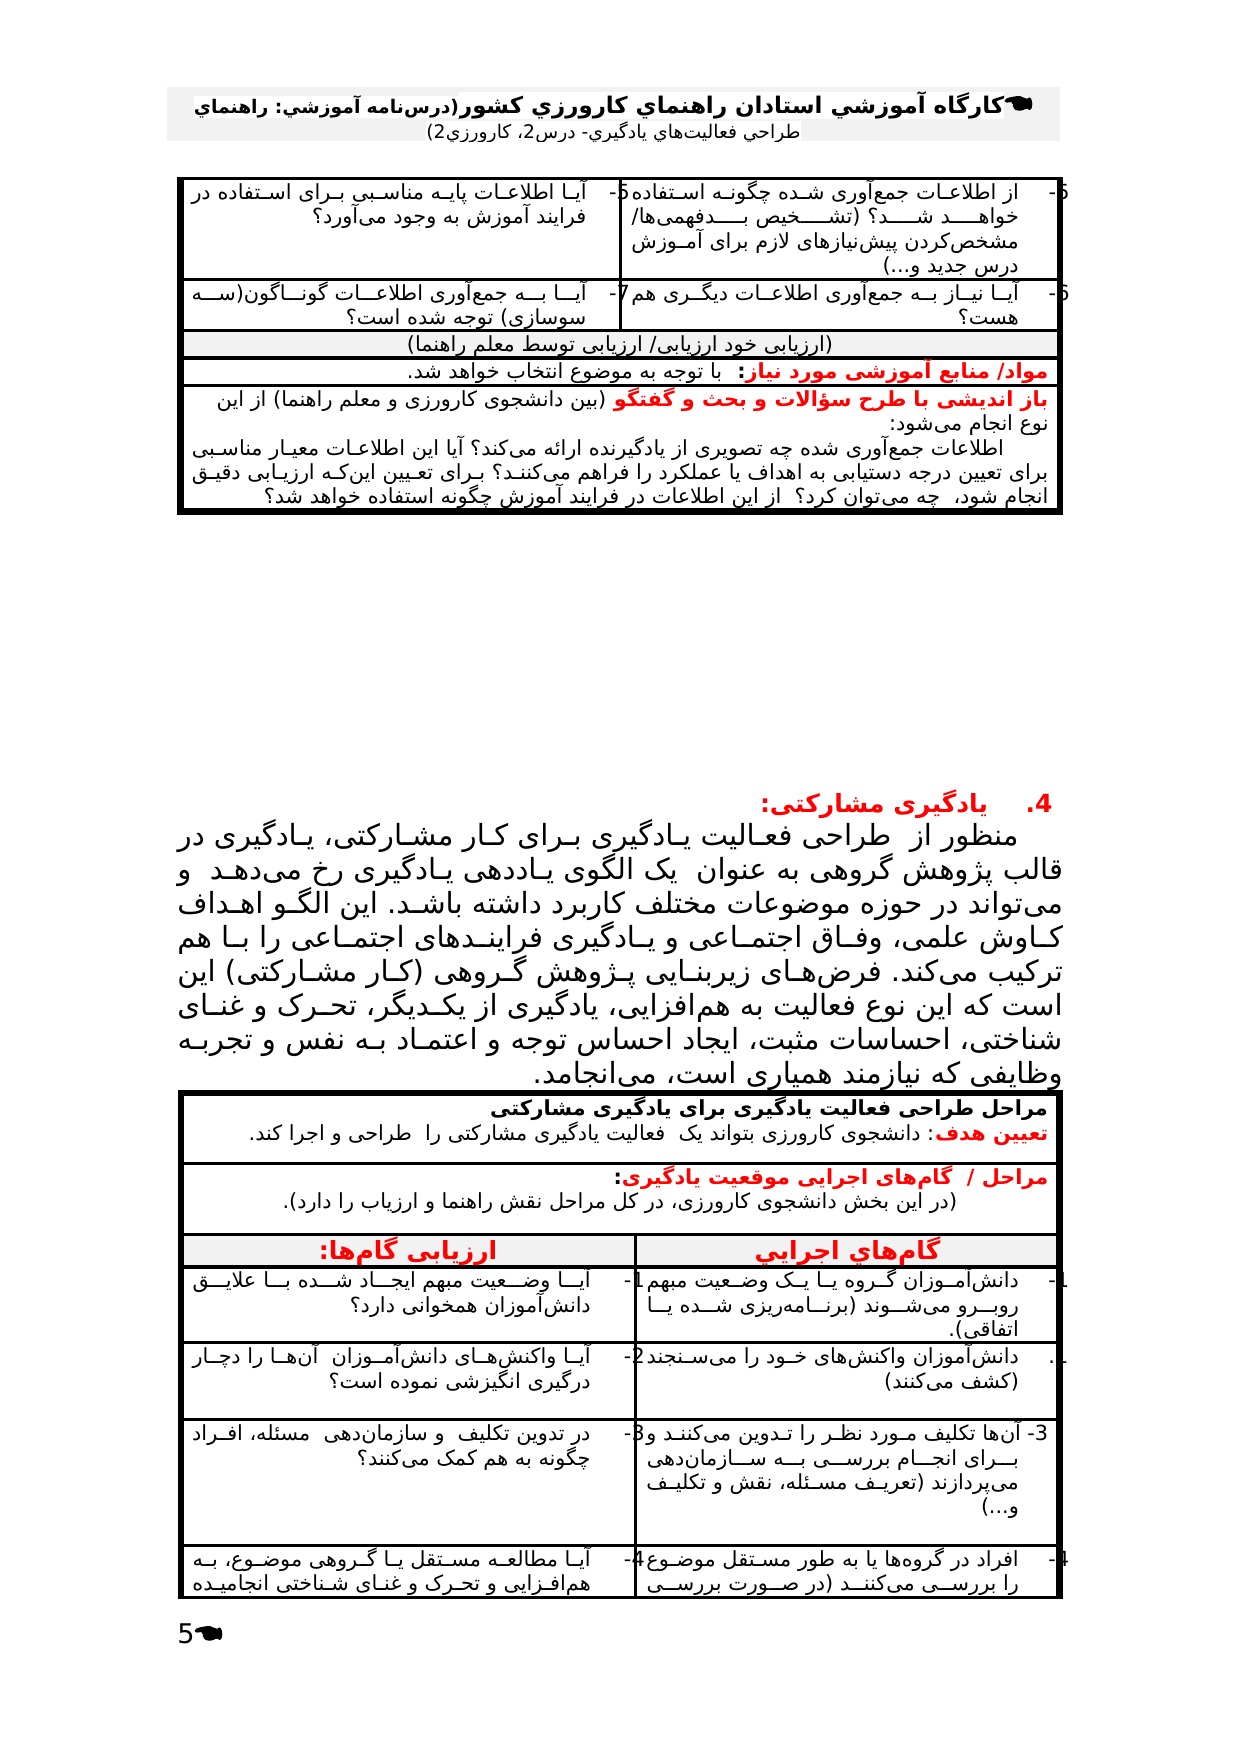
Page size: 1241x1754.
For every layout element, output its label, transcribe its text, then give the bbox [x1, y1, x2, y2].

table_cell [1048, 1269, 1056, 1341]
table_cell باز اندیشی با طرح سؤالات و بحث و گفتگو (بین دانشجوی کارورزی و معلم راهنما) از این نوع انجام می‌شود: اطلاعات جمع‌آوری شده چه تصویری از یادگیرنده ارائه می‌کند؟ آیا این اطلاعات معیار مناسبی برای تعیین درجه دستیابی به اهداف یا عملکرد را فراهم می‌کنند؟ برای تعیین این‌که ارزیابی دقیق انجام شود، چه می‌توان کرد؟ از این اطلاعات در فرایند آموزش چگونه استفاده خواهد شد؟ [184, 387, 1057, 508]
table_cell آیا به جمع‌آوری اطلاعات گوناگون(سه سوسازی) توجه شده است؟ [184, 281, 619, 329]
text منظور از طراحی فعالیت یادگیری برای کار مشارکتی، یادگیری در قالب پژوهش گروهی به عنوان یک الگوی یاددهی یادگیری رخ می‌دهد و می‌تواند در حوزه موضوعات مختلف کاربرد داشته باشد. این الگو اهداف کاوش علمی، وفاق اجتماعی و یادگیری فرایندهای اجتماعی را با هم ترکیب می‌کند. فرض‌های زیربنایی پژوهش گروهی (کار مشارکتی) این است که این نوع فعالیت به هم‌افزایی، یادگیری از یکدیگر، تحرک و غنای شناختی، احساسات مثبت، ایجاد احساس توجه و اعتماد به نفس و تجربه وظایفی که نیازمند همیاری است، می‌انجامد. [177, 818, 1063, 1090]
table_header مراحل طراحی فعالیت یادگیری برای یادگیری مشارکتی تعیین هدف: دانشجوی کارورزی بتواند یک فعالیت یادگیری مشارکتی را طراحی و اجرا کند. [184, 1096, 1056, 1162]
table_cell دانش‌آموزان واکنش‌های خود را می‌سنجند (کشف می‌کنند) [637, 1344, 1056, 1418]
table_cell آیا اطلاعات پایه مناسبی برای استفاده در فرایند آموزش به وجود می‌آورد؟ [184, 180, 619, 277]
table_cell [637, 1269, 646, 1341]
table_cell (ارزیابی خود ارزیابی/ ارزیابی توسط معلم راهنما) [184, 332, 1057, 356]
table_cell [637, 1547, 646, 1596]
table_cell آیا واکنش‌های دانش‌آموزان آن‌ها را دچار درگیری انگیزشی نموده است؟ [184, 1344, 634, 1418]
subtitle یادگیری مشارکتی: [177, 789, 1026, 818]
table_cell گام‌هاي اجرايي [637, 1236, 1056, 1265]
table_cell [184, 1547, 634, 1596]
table_cell از اطلاعات جمع‌آوری شده چگونه استفاده خواهد شد؟ (تشخیص بدفهمی‌ها/ مشخص‌کردن پیش‌نیازهای لازم برای آموزش درس جدید و...) [622, 180, 1057, 277]
table_cell ارزیابی گام‌ها: [184, 1236, 634, 1265]
table_cell مواد/ منابع آموزشی مورد نیاز: با توجه به موضوع انتخاب خواهد شد. [184, 360, 1057, 384]
table_cell 3- آن‌ها تکلیف مورد نظر را تدوین می‌کنند و برای انجام بررسی به سازمان‌دهی می‌پردازند (تعریف مسئله، نقش و تکلیف و...) [637, 1421, 1056, 1544]
table_cell در تدوین تکلیف و سازمان‌دهی مسئله، افراد چگونه به هم کمک می‌کنند؟ [184, 1421, 634, 1544]
table_cell آیا وضعیت مبهم ایجاد شده با علایق دانش‌آموزان همخوانی دارد؟ [184, 1269, 634, 1341]
table_cell مراحل / گام‌های اجرایی موقعیت یادگیری: (در این بخش دانشجوی کارورزی، در کل مراحل نقش راهنما و ارزیاب را دارد). [184, 1165, 1056, 1233]
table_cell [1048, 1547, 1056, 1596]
table_cell آیا نیاز به جمع‌آوری اطلاعات دیگری هم هست؟ [622, 281, 1057, 329]
